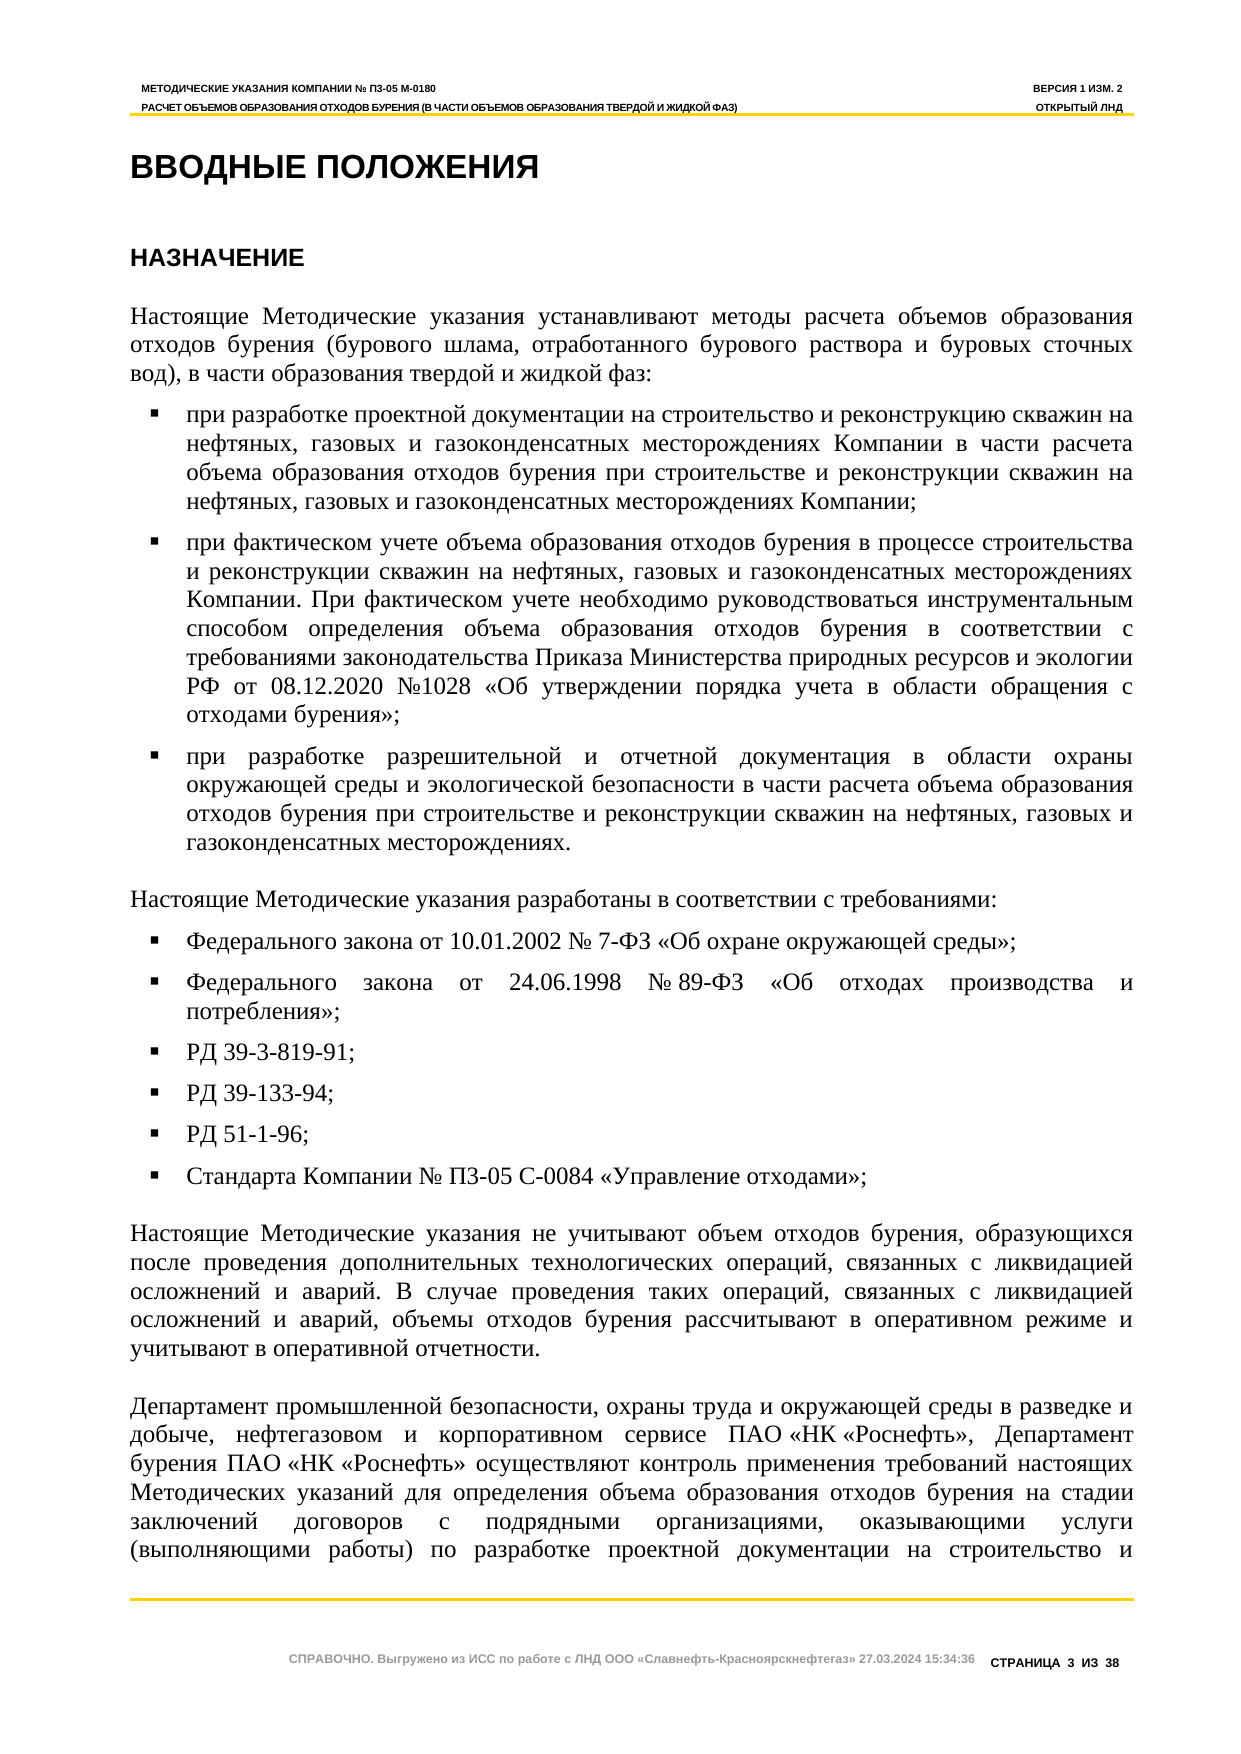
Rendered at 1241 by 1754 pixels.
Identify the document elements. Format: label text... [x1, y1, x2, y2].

list Федерального закона от 10.01.2002 № 7-ФЗ «Об охране окружающей среды»; [149, 926, 1134, 954]
list РД 51-1-96; [149, 1119, 1134, 1148]
list РД 39-3-819-91; [149, 1037, 1134, 1066]
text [130, 1391, 1134, 1563]
list при разработке разрешительной и отчетной документация в области охраны окружающей среды и экологической безопасности в части расчета объема образования отходов бурения при строительстве и реконструкции скважин на нефтяных, газовых и газоконденсатных месторождениях. [149, 741, 1134, 856]
list при разработке проектной документации на строительство и реконструкцию скважин на нефтяных, газовых и газоконденсатных месторождениях Компании в части расчета объема образования отходов бурения при строительстве и реконструкции скважин на нефтяных, газовых и газоконденсатных месторождениях Компании; [149, 399, 1134, 514]
text ВВОДНЫЕ ПОЛОЖЕНИЯ [130, 147, 1134, 186]
list при фактическом учете объема образования отходов бурения в процессе строительства и реконструкции скважин на нефтяных, газовых и газоконденсатных месторождениях Компании. При фактическом учете необходимо руководствоваться инструментальным способом определения объема образования отходов бурения в соответствии с требованиями законодательства Приказа Министерства природных ресурсов и экологии РФ от 08.12.2020 №1028 «Об утверждении порядка учета в области обращения с отходами бурения»; [149, 527, 1134, 728]
text НАЗНАЧЕНИЕ [130, 243, 1134, 272]
list РД 39-133-94; [149, 1078, 1134, 1107]
list Федерального закона от 24.06.1998 № 89-ФЗ «Об отходах производства и потребления»; [149, 967, 1134, 1024]
text Настоящие Методические указания устанавливают методы расчета объемов образования отходов бурения (бурового шлама, отработанного бурового раствора и буровых сточных вод), в части образования твердой и жидкой фаз: [130, 301, 1134, 387]
list Стандарта Компании № П3-05 С-0084 «Управление отходами»; [149, 1161, 1134, 1189]
text Настоящие Методические указания не учитывают объем отходов бурения, образующихся после проведения дополнительных технологических операций, связанных с ликвидацией осложнений и аварий. В случае проведения таких операций, связанных с ликвидацией осложнений и аварий, объемы отходов бурения рассчитывают в оперативном режиме и учитывают в оперативной отчетности. [130, 1218, 1134, 1362]
text Настоящие Методические указания разработаны в соответствии с требованиями: [130, 884, 1134, 913]
